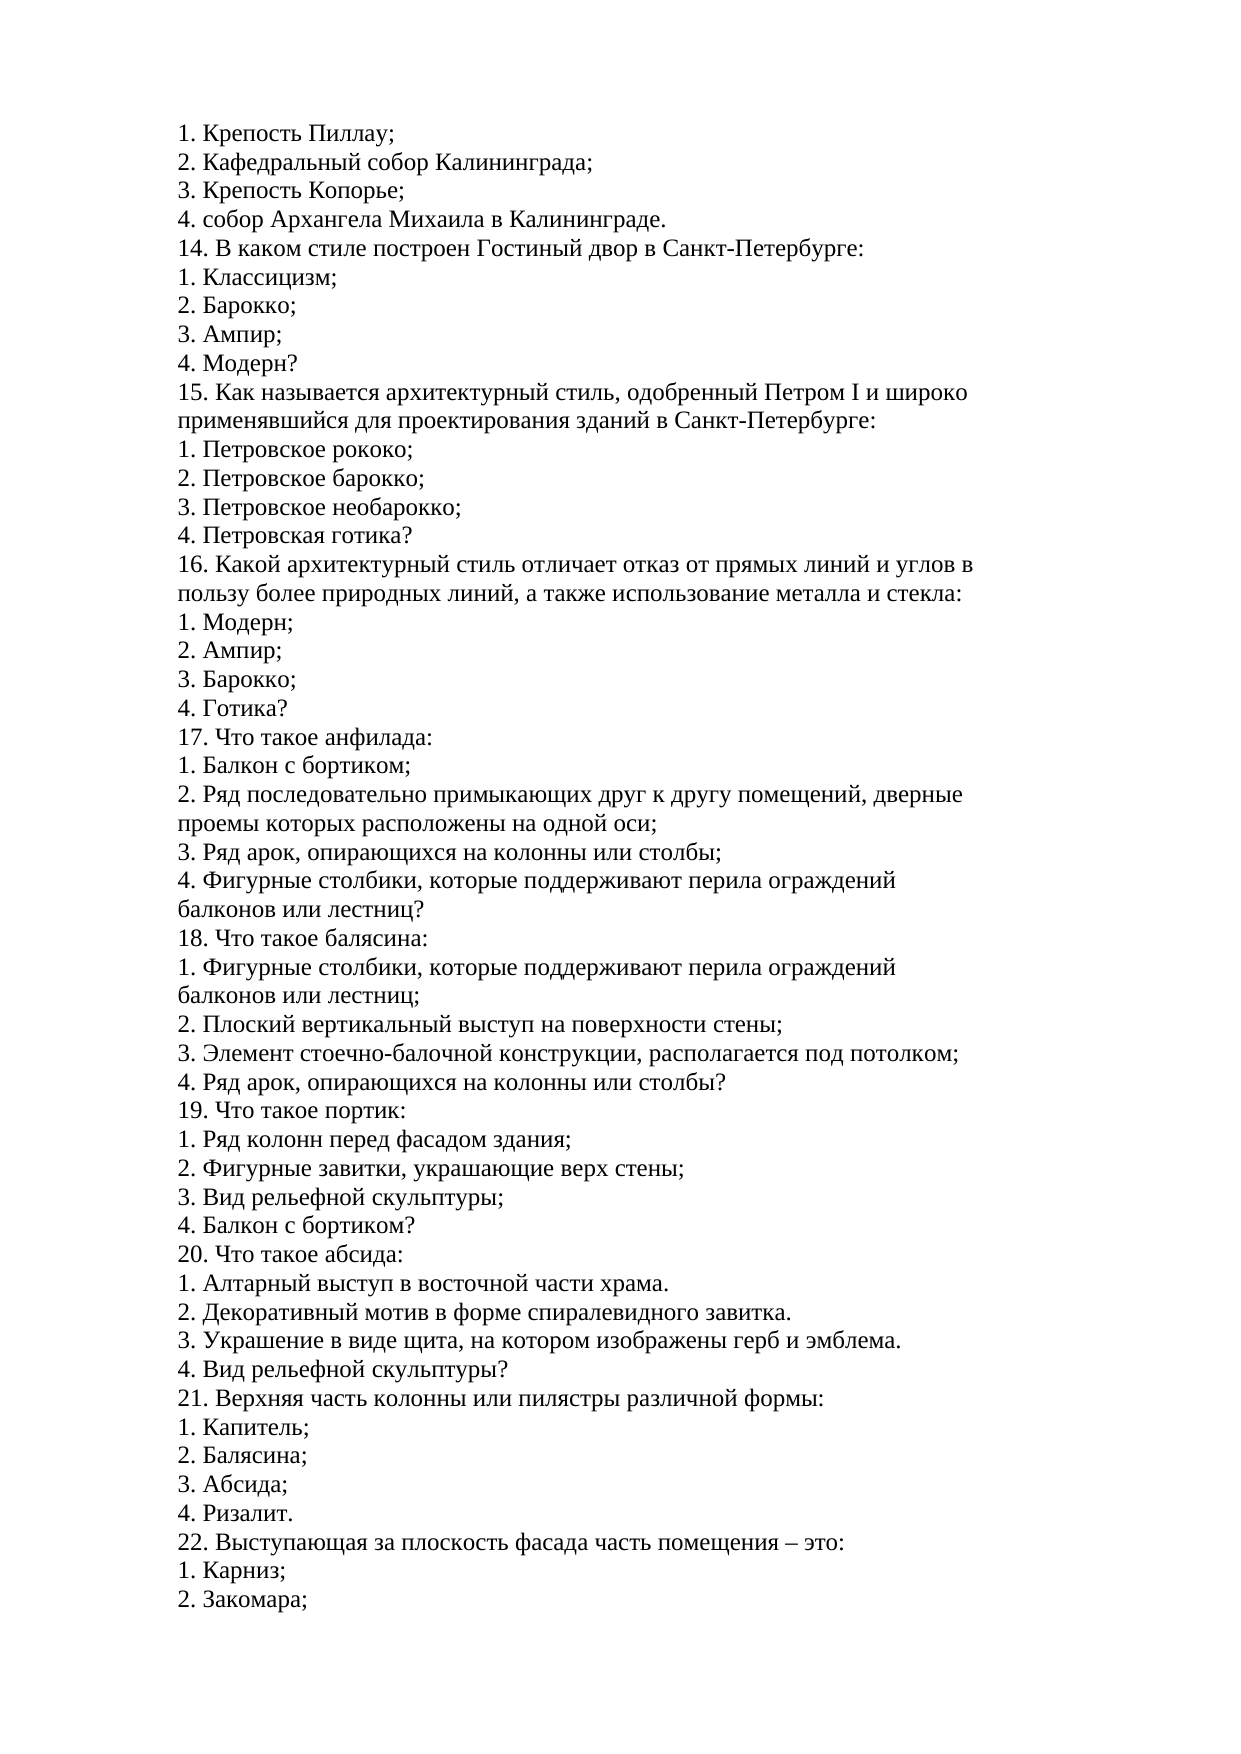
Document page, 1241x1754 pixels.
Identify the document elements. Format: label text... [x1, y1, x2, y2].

text 22. Выступающая за плоскость фасада часть помещения – это: [177, 1527, 1152, 1556]
text 2. Ряд последовательно примыкающих друг к другу помещений, дверные [177, 779, 1152, 808]
text 15. Как называется архитектурный стиль, одобренный Петром I и широко [177, 377, 1152, 406]
text 1. Классицизм; [177, 262, 1152, 291]
text балконов или лестниц; [177, 981, 1152, 1009]
text 3. Петровское необарокко; [177, 492, 1152, 521]
text 4. Готика? [177, 693, 1152, 722]
text 4. Балкон с бортиком? [177, 1211, 1152, 1239]
text 2. Закомара; [177, 1584, 1152, 1613]
text 2. Плоский вертикальный выступ на поверхности стены; [177, 1009, 1152, 1038]
text 1. Алтарный выступ в восточной части храма. [177, 1268, 1152, 1297]
text 4. Ряд арок, опирающихся на колонны или столбы? [177, 1067, 1152, 1096]
text 4. Ризалит. [177, 1498, 1152, 1527]
text 2. Ампир; [177, 636, 1152, 664]
text 4. Вид рельефной скульптуры? [177, 1354, 1152, 1383]
text 1. Модерн; [177, 607, 1152, 636]
text пользу более природных линий, а также использование металла и стекла: [177, 578, 1152, 607]
text 3. Ряд арок, опирающихся на колонны или столбы; [177, 837, 1152, 866]
text 2. Декоративный мотив в форме спиралевидного завитка. [177, 1297, 1152, 1326]
text 2. Фигурные завитки, украшающие верх стены; [177, 1153, 1152, 1182]
text 3. Вид рельефной скульптуры; [177, 1182, 1152, 1211]
text 1. Ряд колонн перед фасадом здания; [177, 1124, 1152, 1153]
text 4. Модерн? [177, 348, 1152, 377]
text проемы которых расположены на одной оси; [177, 808, 1152, 837]
text 19. Что такое портик: [177, 1096, 1152, 1124]
text 4. Петровская готика? [177, 521, 1152, 549]
text применявшийся для проектирования зданий в Санкт-Петербурге: [177, 406, 1152, 434]
text 4. Фигурные столбики, которые поддерживают перила ограждений [177, 866, 1152, 894]
text 1. Карниз; [177, 1556, 1152, 1584]
text 1. Фигурные столбики, которые поддерживают перила ограждений [177, 952, 1152, 981]
text 14. В каком стиле построен Гостиный двор в Санкт-Петербурге: [177, 233, 1152, 262]
text 3. Элемент стоечно-балочной конструкции, располагается под потолком; [177, 1038, 1152, 1067]
text 21. Верхняя часть колонны или пилястры различной формы: [177, 1383, 1152, 1412]
text 1. Крепость Пиллау; [177, 118, 1152, 147]
text 16. Какой архитектурный стиль отличает отказ от прямых линий и углов в [177, 549, 1152, 578]
text 17. Что такое анфилада: [177, 722, 1152, 751]
text 3. Барокко; [177, 664, 1152, 693]
text 2. Балясина; [177, 1441, 1152, 1469]
text 3. Абсида; [177, 1469, 1152, 1498]
text 2. Кафедральный собор Калининграда; [177, 147, 1152, 176]
text 1. Капитель; [177, 1412, 1152, 1441]
text 1. Петровское рококо; [177, 434, 1152, 463]
text 2. Петровское барокко; [177, 463, 1152, 492]
text 2. Барокко; [177, 291, 1152, 319]
text 3. Украшение в виде щита, на котором изображены герб и эмблема. [177, 1326, 1152, 1354]
text 18. Что такое балясина: [177, 923, 1152, 952]
text 3. Ампир; [177, 319, 1152, 348]
text 1. Балкон с бортиком; [177, 751, 1152, 779]
text 4. собор Архангела Михаила в Калининграде. [177, 204, 1152, 233]
text 20. Что такое абсида: [177, 1239, 1152, 1268]
text балконов или лестниц? [177, 894, 1152, 923]
text 3. Крепость Копорье; [177, 176, 1152, 204]
